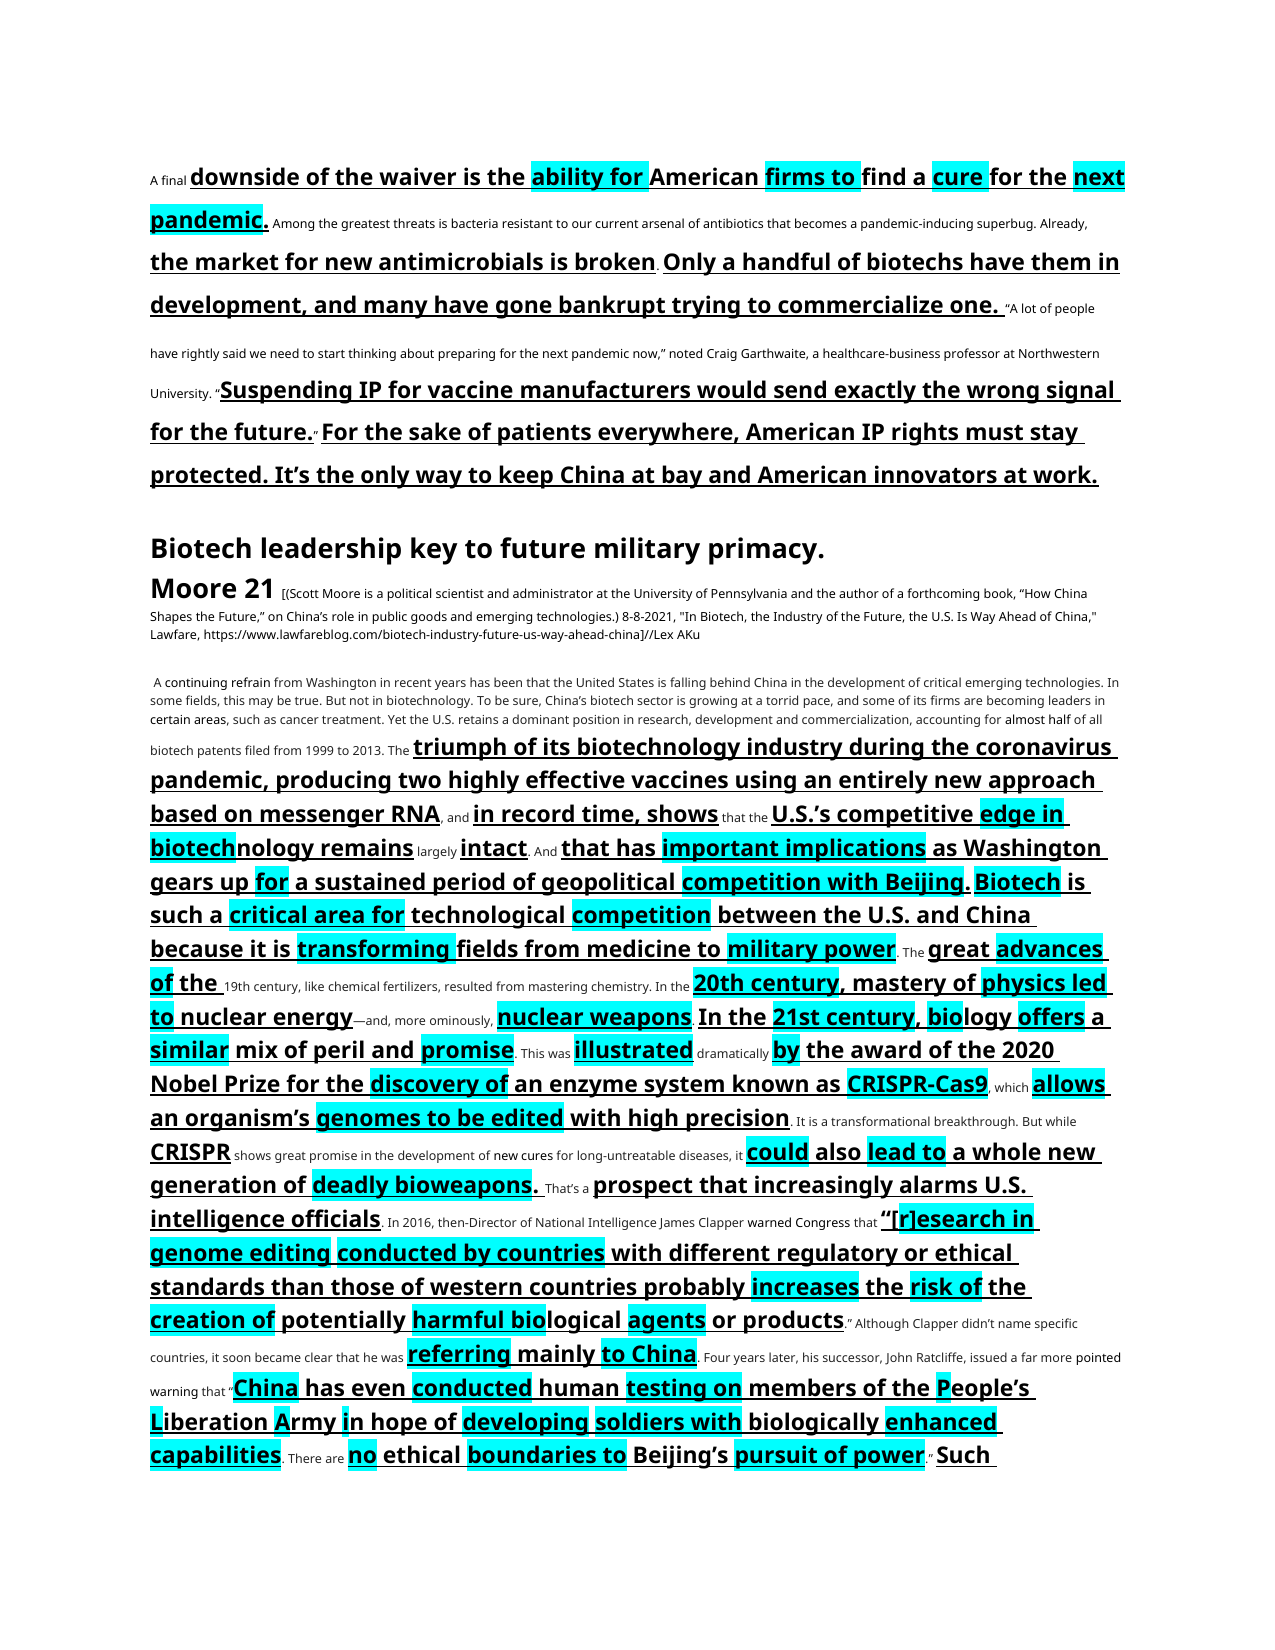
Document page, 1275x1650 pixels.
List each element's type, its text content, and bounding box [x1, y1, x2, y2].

subtitle Biotech leadership key to future military primacy. [150, 530, 1125, 567]
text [150, 150, 1125, 490]
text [150, 674, 1125, 1471]
text Moore 21 [(Scott Moore is a political scientist and administrator at the University of Pennsylvania and the author of a forthcoming book, “How China Shapes the Future,” on China’s role in public goods and emerging technologies.) 8-8-2021, "In Biotech, the Industry of the Future, the U.S. Is Way Ahead of China," Lawfare, https://www.lawfareblog.com/biotech-industry-future-us-way-ahead-china]//Lex AKu [150, 570, 1125, 643]
